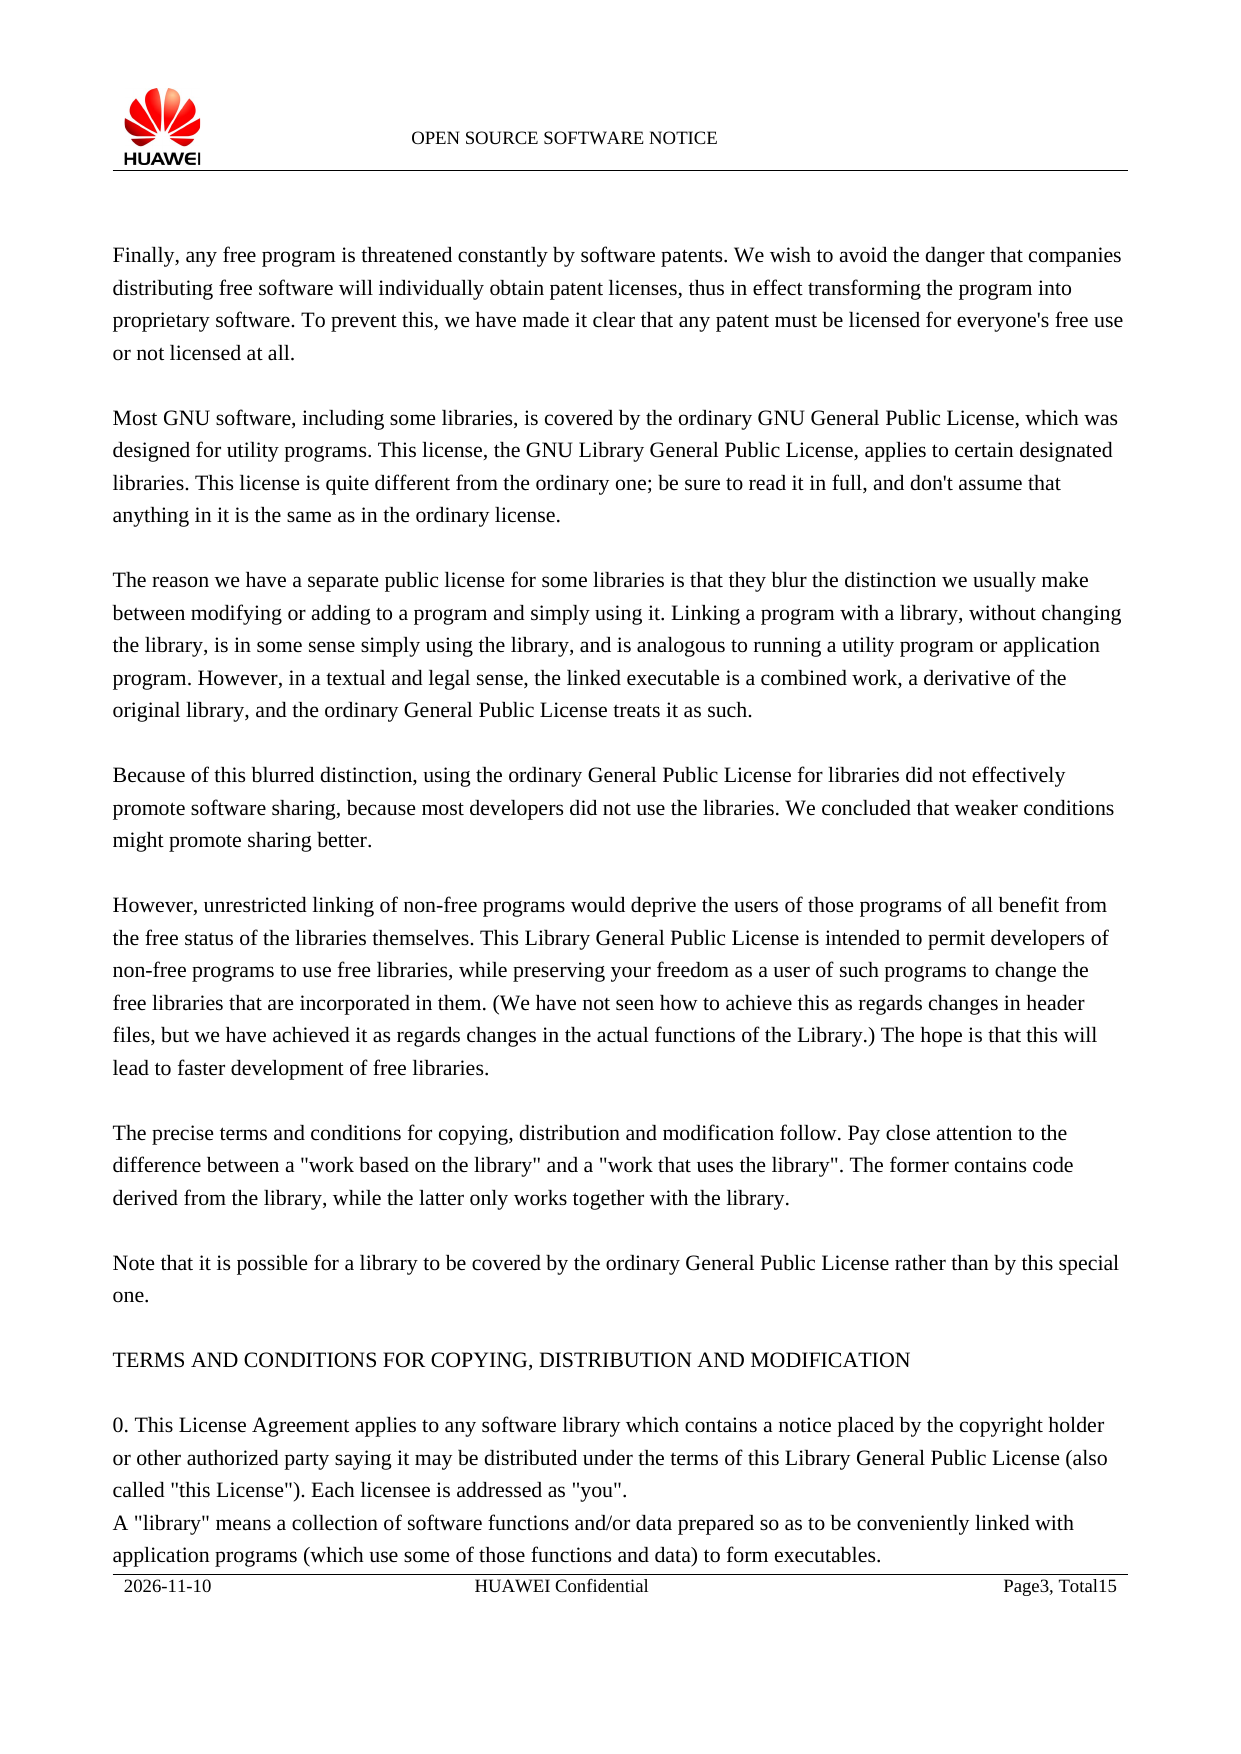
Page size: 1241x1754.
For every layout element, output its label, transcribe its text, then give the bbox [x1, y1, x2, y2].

picture [124, 88, 201, 165]
